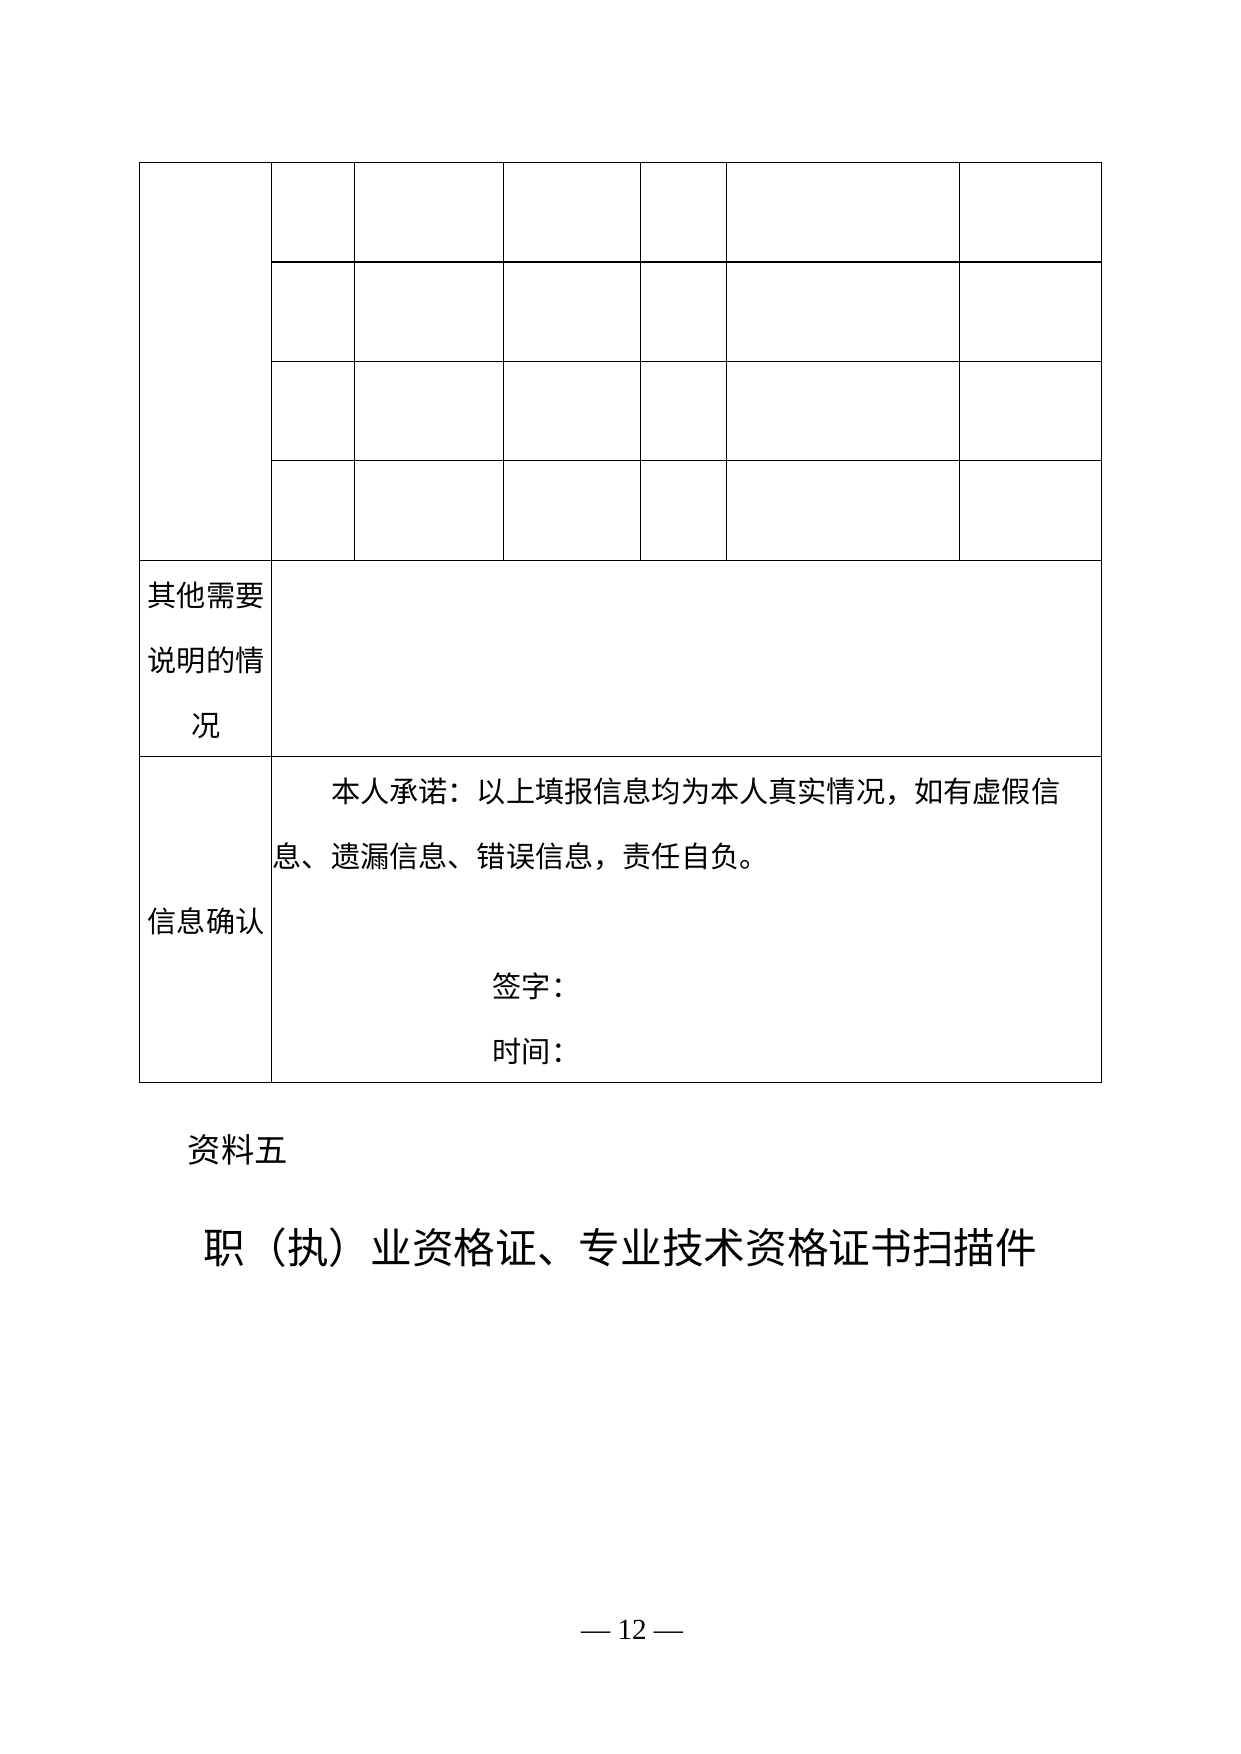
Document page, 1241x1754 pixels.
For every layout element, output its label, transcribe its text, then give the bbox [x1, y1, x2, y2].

table_cell 本人承诺：以上填报信息均为本人真实情况，如有虚假信息、遗漏信息、错误信息，责任自负。 签字： 时间： [272, 757, 1101, 1082]
table_cell [504, 163, 640, 261]
table_cell [727, 362, 959, 460]
table_cell [641, 263, 726, 361]
table_cell [960, 362, 1101, 460]
table_cell [960, 163, 1101, 261]
table_cell [504, 263, 640, 361]
table_cell [272, 461, 354, 560]
table_cell [504, 461, 640, 560]
table_cell [272, 263, 354, 361]
table_cell [641, 362, 726, 460]
table_cell [727, 263, 959, 361]
table_cell [272, 362, 354, 460]
table_cell [641, 461, 726, 560]
table_cell 信息确认 [140, 757, 271, 1082]
table_cell [641, 163, 726, 261]
table_cell [960, 461, 1101, 560]
table_cell [272, 163, 354, 261]
table_cell 其他需要说明的情况 [140, 561, 271, 756]
table_cell [960, 263, 1101, 361]
table_cell [355, 263, 503, 361]
text 资料五 [187, 1116, 1053, 1181]
table_cell [355, 163, 503, 261]
table_cell [355, 362, 503, 460]
table_cell [504, 362, 640, 460]
table_cell [727, 461, 959, 560]
table_cell [727, 163, 959, 261]
table_cell [272, 561, 1101, 756]
text 职（执）业资格证、专业技术资格证书扫描件 [187, 1213, 1053, 1278]
table_cell [355, 461, 503, 560]
